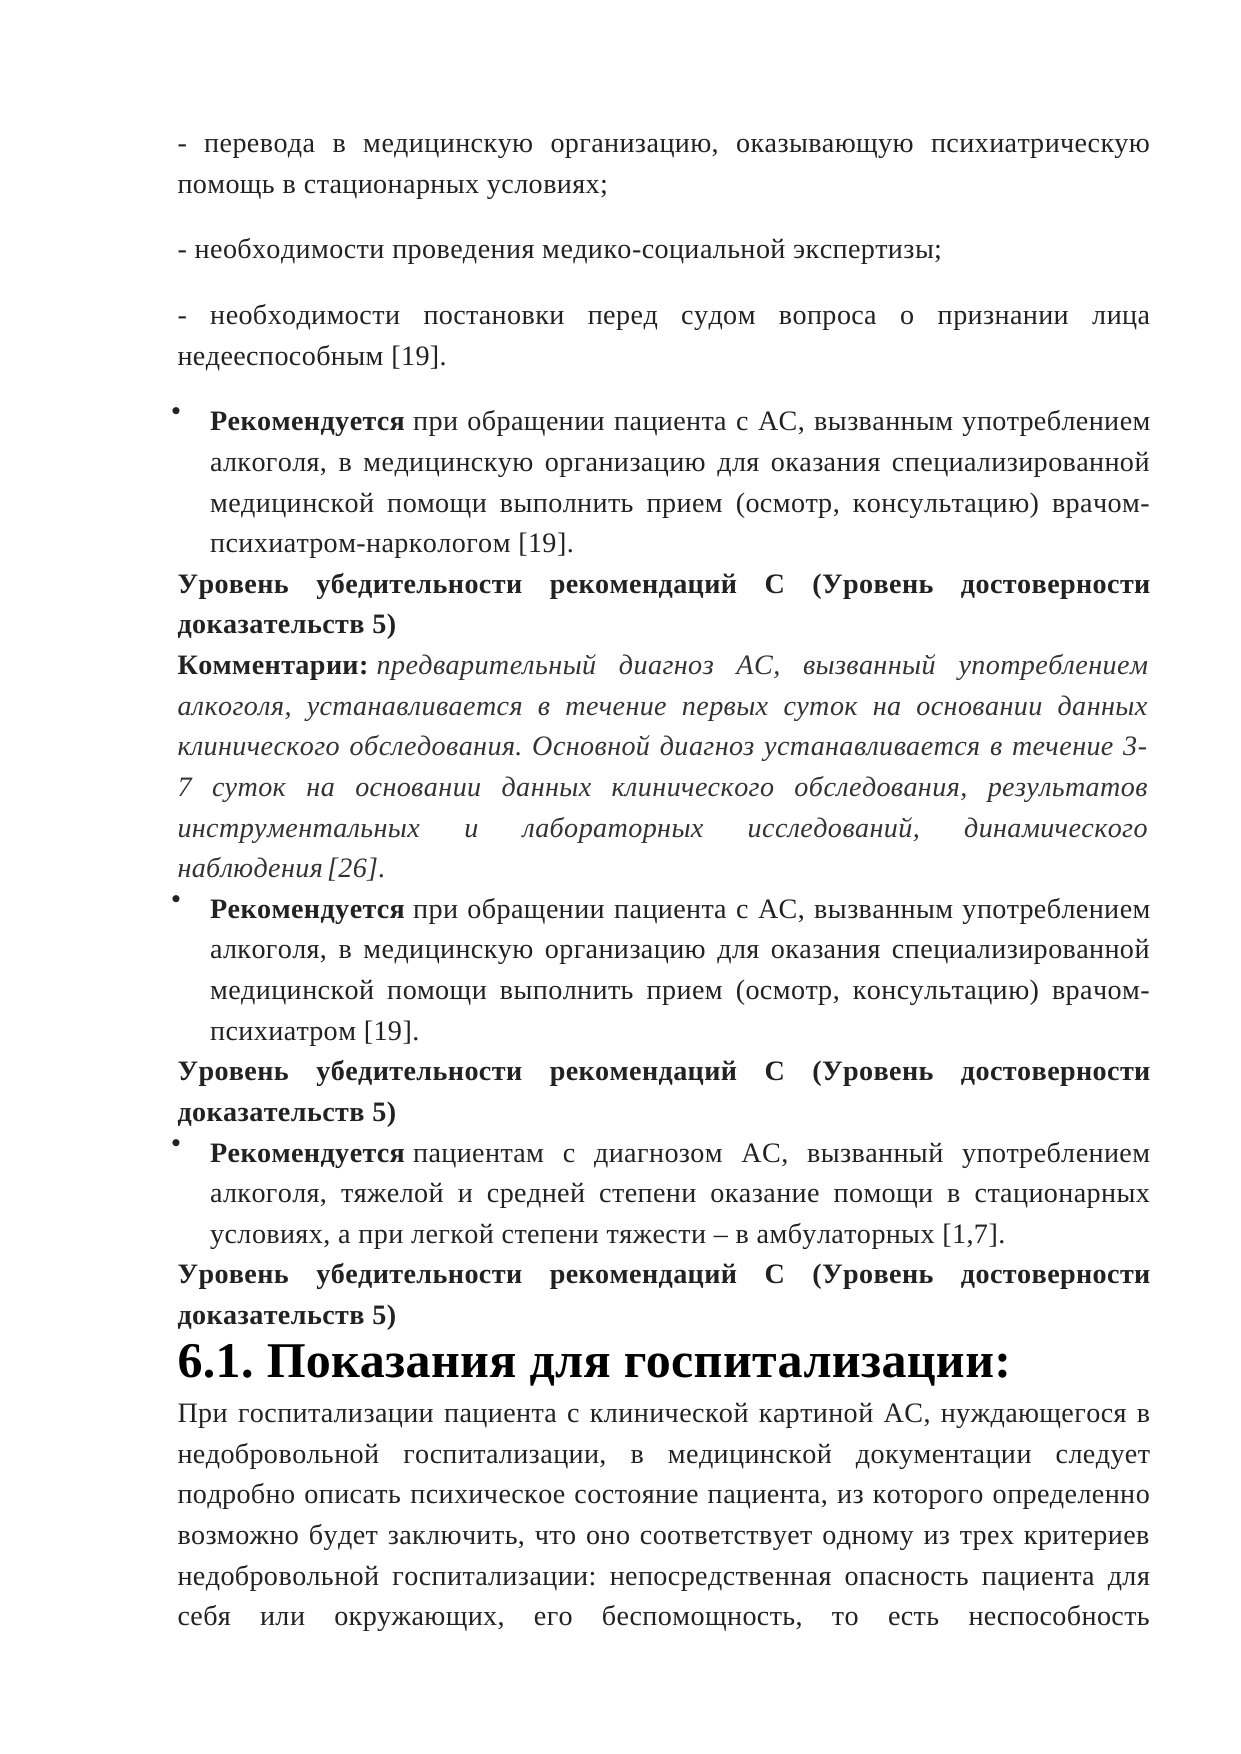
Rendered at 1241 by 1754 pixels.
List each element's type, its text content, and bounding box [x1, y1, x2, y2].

text Уровень убедительности рекомендаций С (Уровень достоверности доказательств 5) [177, 1046, 1152, 1127]
text Комментарии: предварительный диагноз АС, вызванный употреблением алкоголя, устанавливается в течение первых суток на основании данных клинического обследования. Основной диагноз устанавливается в течение 3-7 суток на основании данных клинического обследования, результатов инструментальных и лабораторных исследований, динамического наблюдения [26]. [177, 640, 1152, 884]
list Рекомендуется пациентам с диагнозом АС, вызванный употреблением алкоголя, тяжелой и средней степени оказание помощи в стационарных условиях, а при легкой степени тяжести – в амбулаторных [1,7]. [172, 1127, 1152, 1249]
list Рекомендуется при обращении пациента с АС, вызванным употреблением алкоголя, в медицинскую организацию для оказания специализированной медицинской помощи выполнить прием (осмотр, консультацию) врачом-психиатром-наркологом [19]. [172, 396, 1152, 559]
text Уровень убедительности рекомендаций С (Уровень достоверности доказательств 5) [177, 559, 1152, 640]
text - необходимости проведения медико-социальной экспертизы; [177, 224, 1152, 265]
text Уровень убедительности рекомендаций С (Уровень достоверности доказательств 5) [177, 1249, 1152, 1331]
text - перевода в медицинскую организацию, оказывающую психиатрическую помощь в стационарных условиях; [177, 118, 1152, 199]
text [177, 1388, 1152, 1632]
list Рекомендуется при обращении пациента с АС, вызванным употреблением алкоголя, в медицинскую организацию для оказания специализированной медицинской помощи выполнить прием (осмотр, консультацию) врачом-психиатром [19]. [172, 884, 1152, 1046]
text - необходимости постановки перед судом вопроса о признании лица недееспособным [19]. [177, 290, 1152, 371]
text 6.1. Показания для госпитализации: [177, 1331, 1152, 1388]
